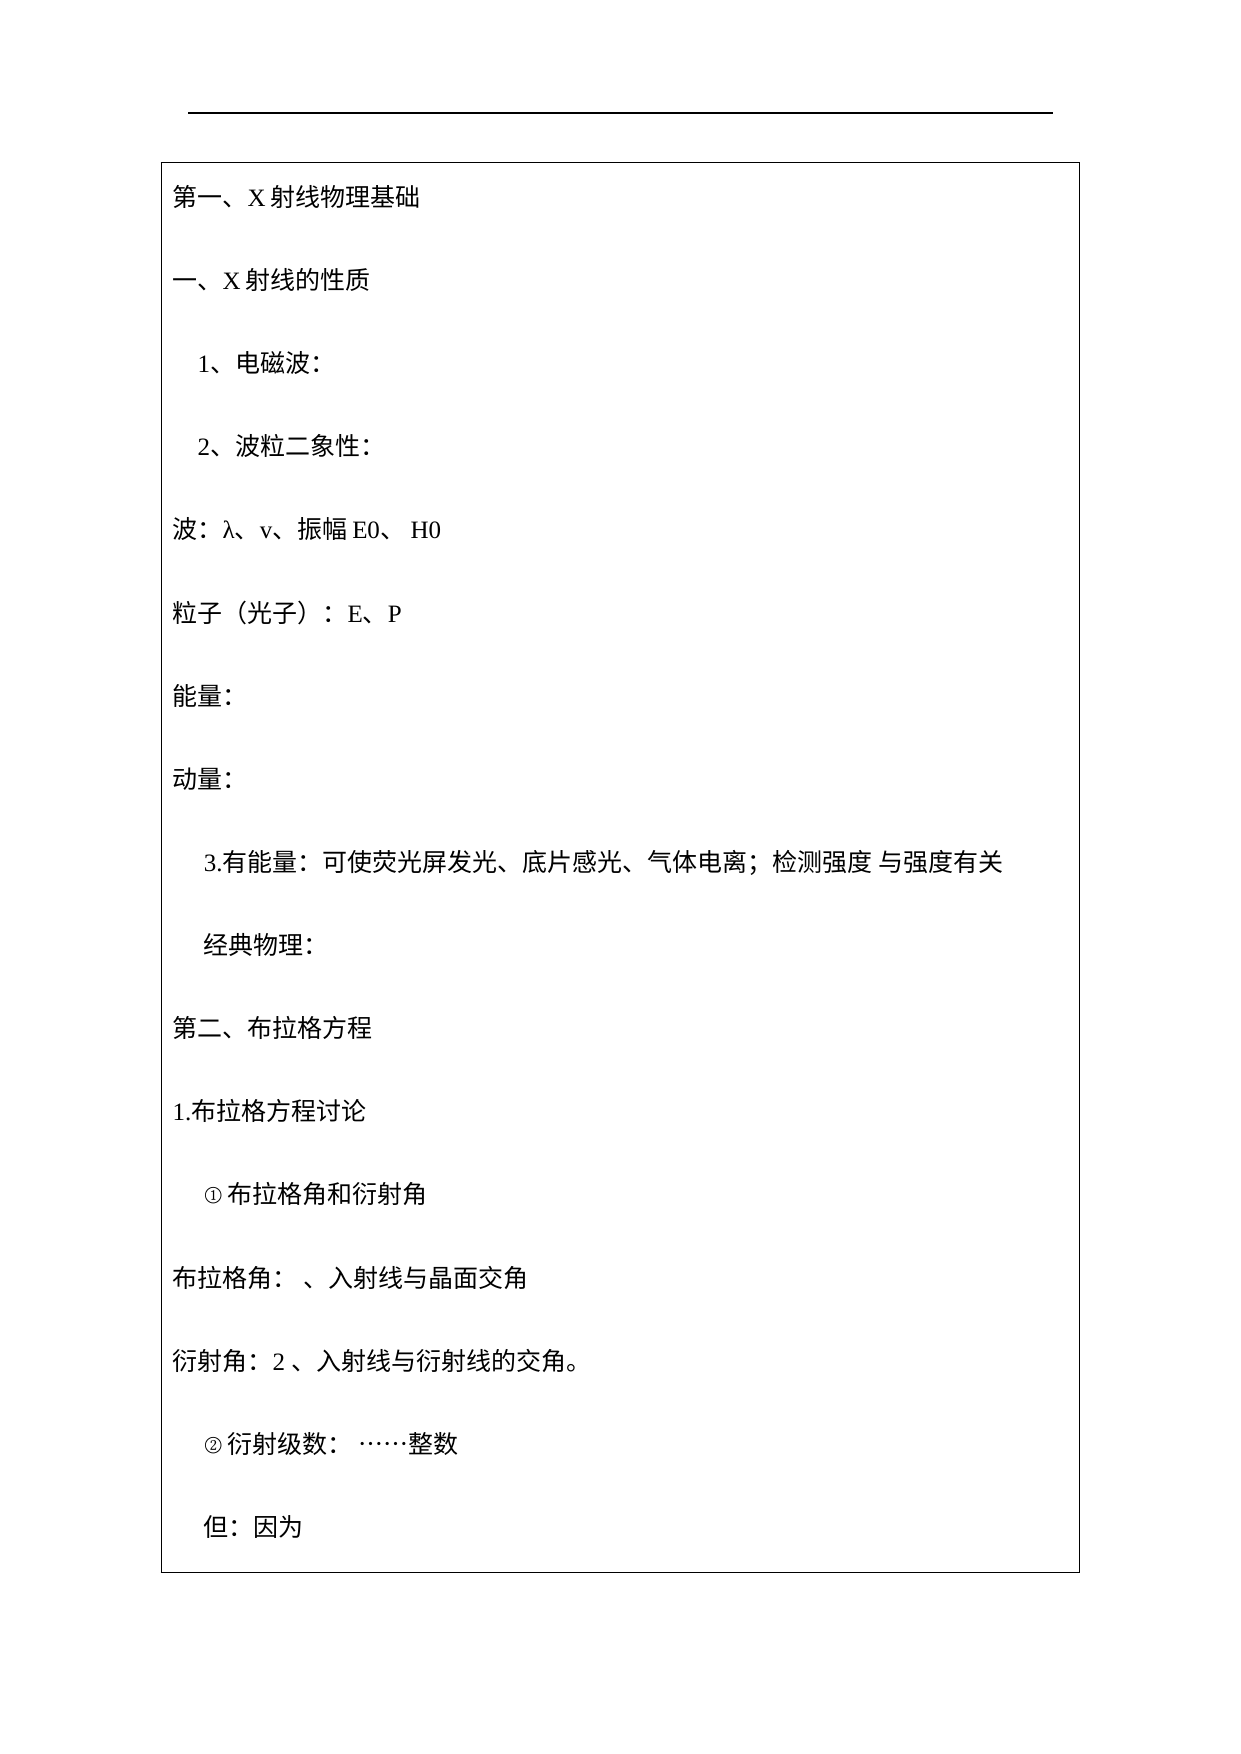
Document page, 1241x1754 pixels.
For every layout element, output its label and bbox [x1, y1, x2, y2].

table_cell [162, 163, 1079, 1572]
